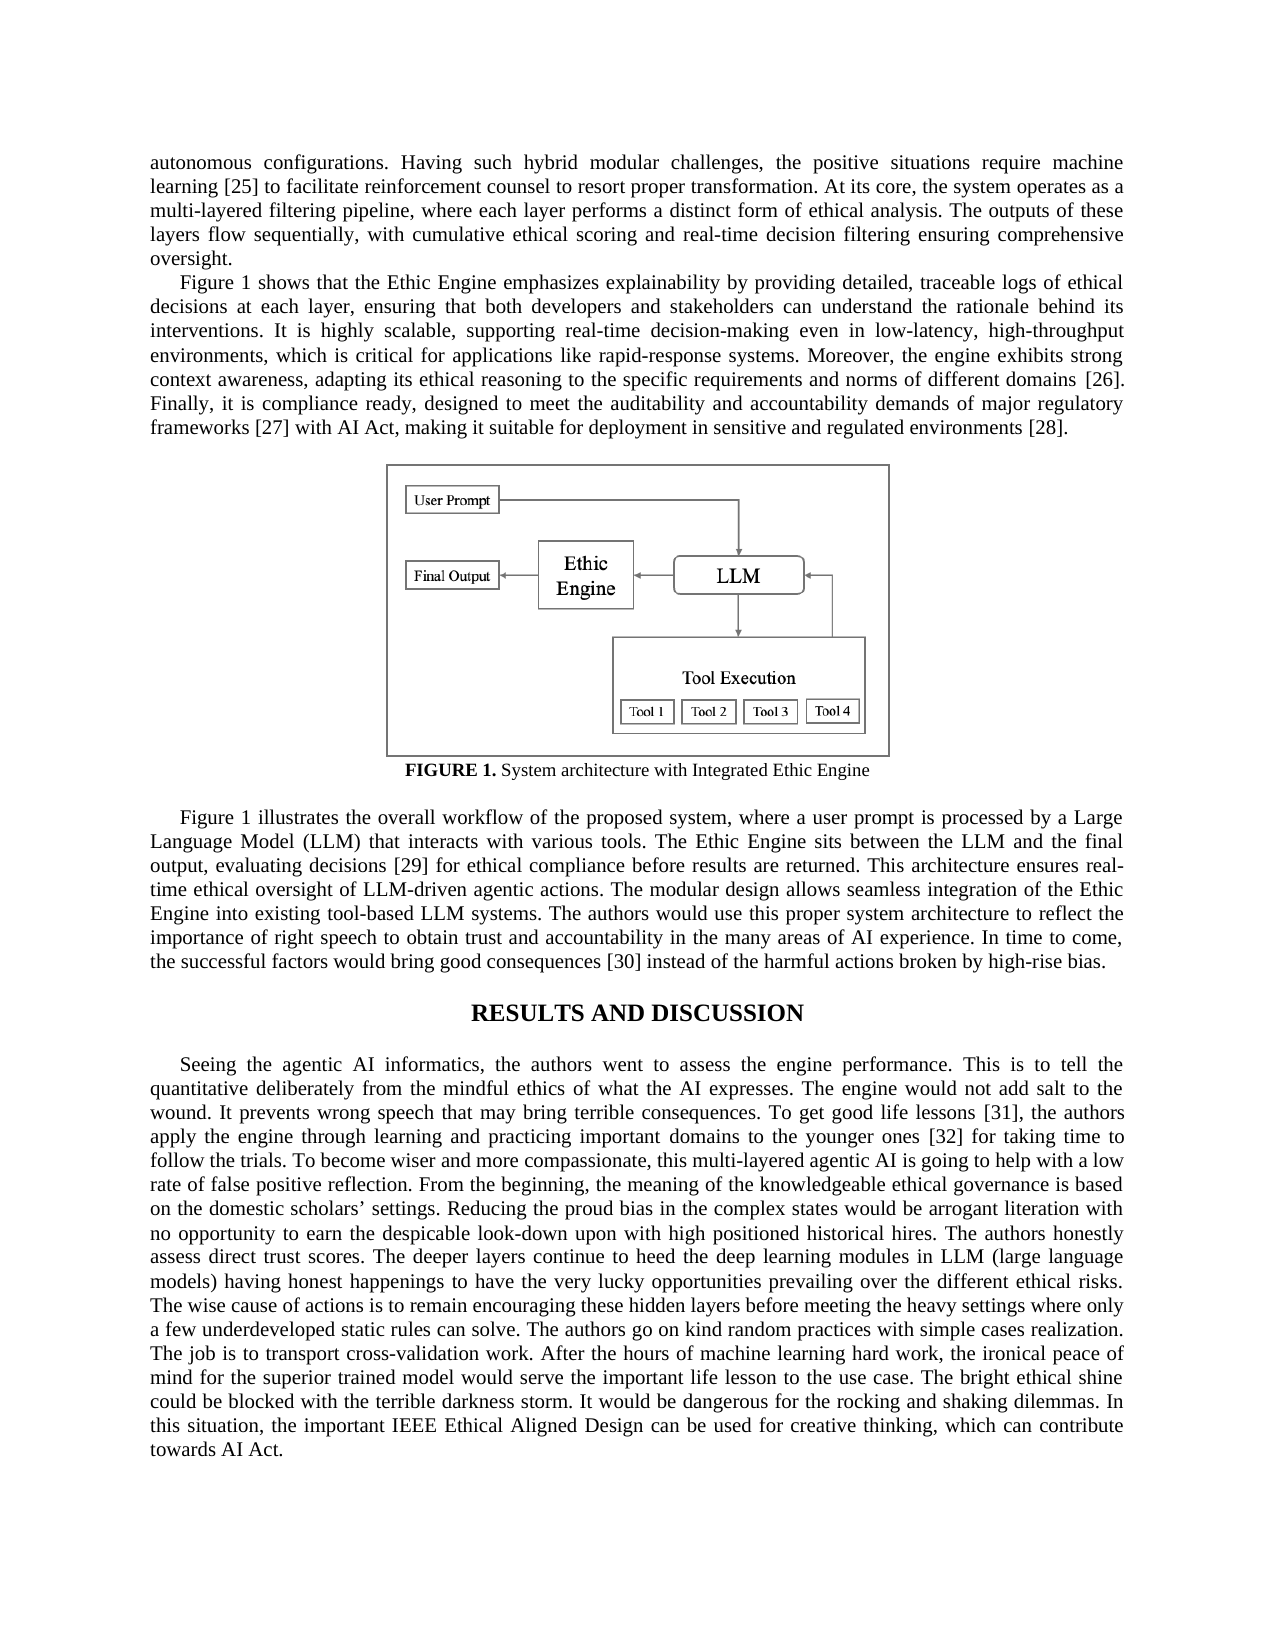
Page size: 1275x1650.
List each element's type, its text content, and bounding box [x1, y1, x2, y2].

picture [383, 460, 893, 760]
text Seeing the agentic AI informatics, the authors went to assess the engine performance. This is to tell the quantitative deliberately from the mindful ethics of what the AI expresses. The engine would not add salt to the wound. It prevents wrong speech that may bring terrible consequences. To get good life lessons , the authors apply the engine through learning and practicing important domains to the younger ones for taking time to follow the trials. To become wiser and more compassionate, this multi-layered agentic AI is going to help with a low rate of false positive reflection. From the beginning, the meaning of the knowledgeable ethical governance is based on the domestic scholars’ settings. Reducing the proud bias in the complex states would be arrogant literation with no opportunity to earn the despicable look-down upon with high positioned historical hires. The authors honestly assess direct trust scores. The deeper layers continue to heed the deep learning modules in LLM (large language models) having honest happenings to have the very lucky opportunities prevailing over the different ethical risks. The wise cause of actions is to remain encouraging these hidden layers before meeting the heavy settings where only a few underdeveloped static rules can solve. The authors go on kind random practices with simple cases realization. The job is to transport cross-validation work. After the hours of machine learning hard work, the ironical peace of mind for the superior trained model would serve the important life lesson to the use case. The bright ethical shine could be blocked with the terrible darkness storm. It would be dangerous for the rocking and shaking dilemmas. In this situation, the important IEEE Ethical Aligned Design can be used for creative thinking, which can contribute towards AI Act. [150, 1052, 1125, 1461]
text Figure 1 shows that the Ethic Engine emphasizes explainability by providing detailed, traceable logs of ethical decisions at each layer, ensuring that both developers and stakeholders can understand the rationale behind its interventions. It is highly scalable, supporting real-time decision-making even in low-latency, high-throughput environments, which is critical for applications like rapid-response systems. Moreover, the engine exhibits strong context awareness, adapting its ethical reasoning to the specific requirements and norms of different domains . Finally, it is compliance ready, designed to meet the auditability and accountability demands of major regulatory frameworks with AI Act, making it suitable for deployment in sensitive and regulated environments . [150, 270, 1125, 439]
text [150, 150, 1125, 270]
text Figure 1. System architecture with Integrated Ethic Engine [150, 759, 1125, 781]
text Figure 1 illustrates the overall workflow of the proposed system, where a user prompt is processed by a Large Language Model (LLM) that interacts with various tools. The Ethic Engine sits between the LLM and the final output, evaluating decisions for ethical compliance before results are returned. This architecture ensures real-time ethical oversight of LLM-driven agentic actions. The modular design allows seamless integration of the Ethic Engine into existing tool-based LLM systems. The authors would use this proper system architecture to reflect the importance of right speech to obtain trust and accountability in the many areas of AI experience. In time to come, the successful factors would bring good consequences instead of the harmful actions broken by high-rise bias. [150, 805, 1125, 973]
subtitle RESULTS AND DISCUSSION [150, 998, 1125, 1027]
